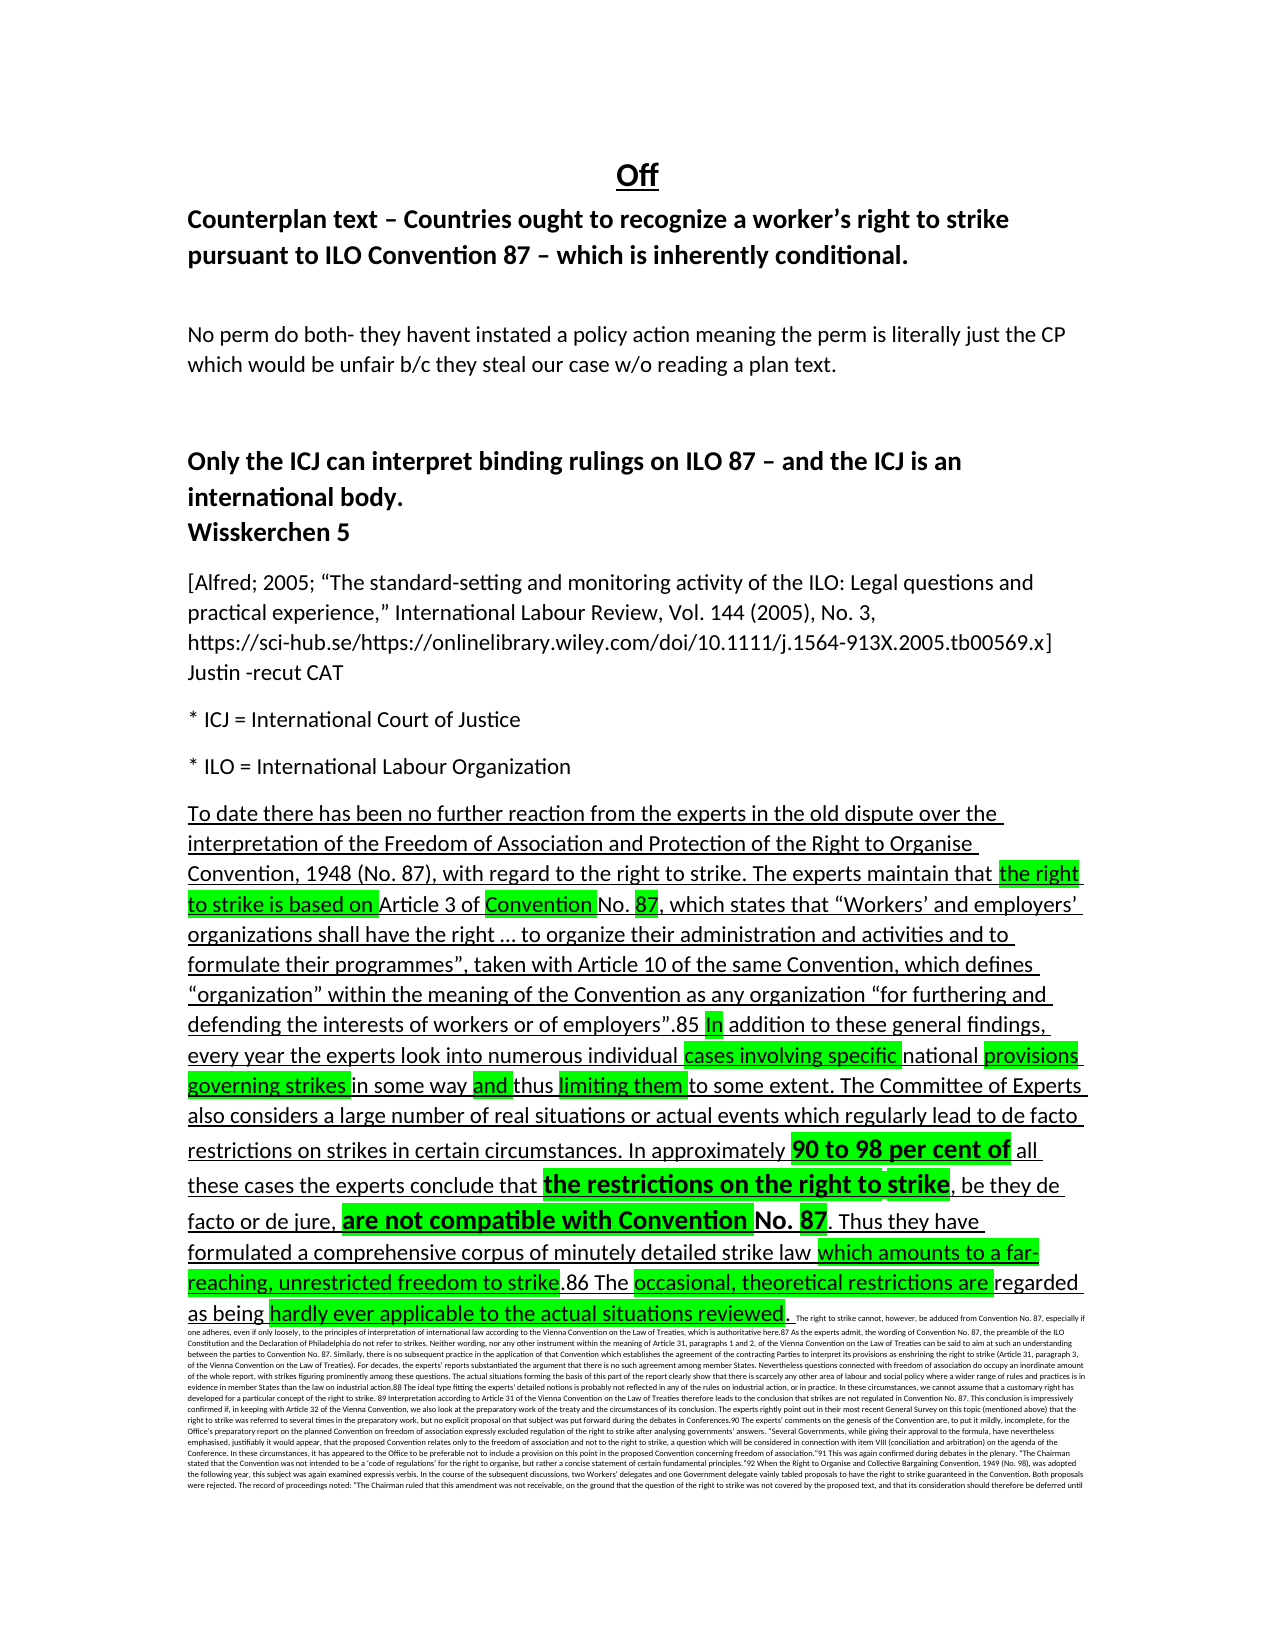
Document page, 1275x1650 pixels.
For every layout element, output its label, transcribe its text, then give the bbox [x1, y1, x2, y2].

subtitle Counterplan text – Countries ought to recognize a worker’s right to strike pursuant to ILO Convention 87 – which is inherently conditional. [187, 202, 1087, 271]
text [187, 1096, 1087, 1491]
text No perm do both- they havent instated a policy action meaning the perm is literally just the CP which would be unfair b/c they steal our case w/o reading a plan text. [187, 320, 1087, 379]
text * ICJ = International Court of Justice [187, 705, 1087, 733]
text * ILO = International Labour Organization [187, 752, 1087, 780]
text [Alfred; 2005; “The standard-setting and monitoring activity of the ILO: Legal questions and practical experience,” International Labour Review, Vol. 144 (2005), No. 3, https://sci-hub.se/https://onlinelibrary.wiley.com/doi/10.1111/j.1564-913X.2005.tb00569.x] Justin -recut CAT [187, 568, 1087, 687]
text Wisskerchen 5 [187, 516, 1087, 549]
subtitle Only the ICJ can interpret binding rulings on ILO 87 – and the ICJ is an international body. [187, 444, 1087, 513]
subtitle Off [187, 154, 1087, 195]
